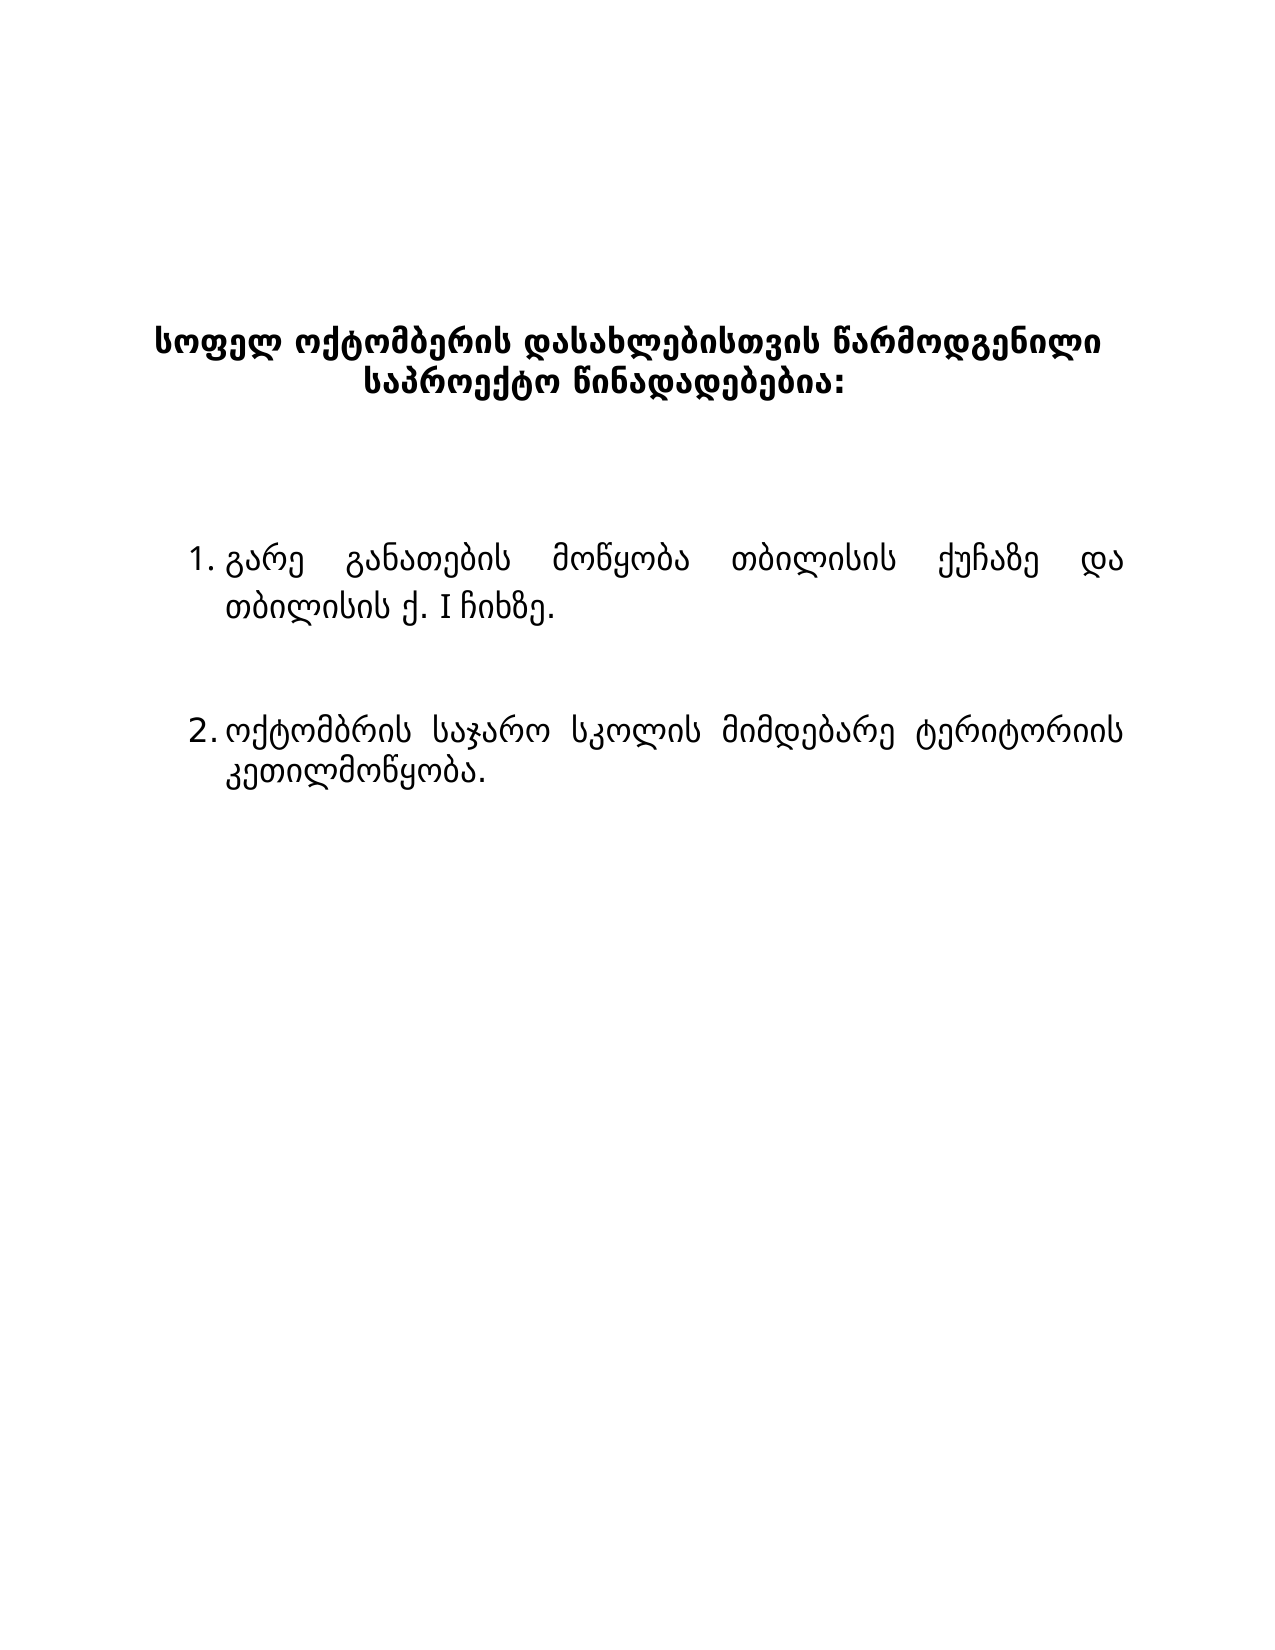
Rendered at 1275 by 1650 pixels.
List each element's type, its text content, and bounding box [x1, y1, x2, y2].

list ოქტომბრის საჯარო სკოლის მიმდებარე ტერიტორიის კეთილმოწყობა. [187, 711, 1125, 791]
list გარე განათების მოწყობა თბილისის ქუჩაზე და თბილისის ქ. I ჩიხზე. [187, 535, 1125, 628]
text სოფელ ოქტომბერის დასახლებისთვის წარმოდგენილი საპროექტო წინადადებებია: [84, 322, 1125, 402]
